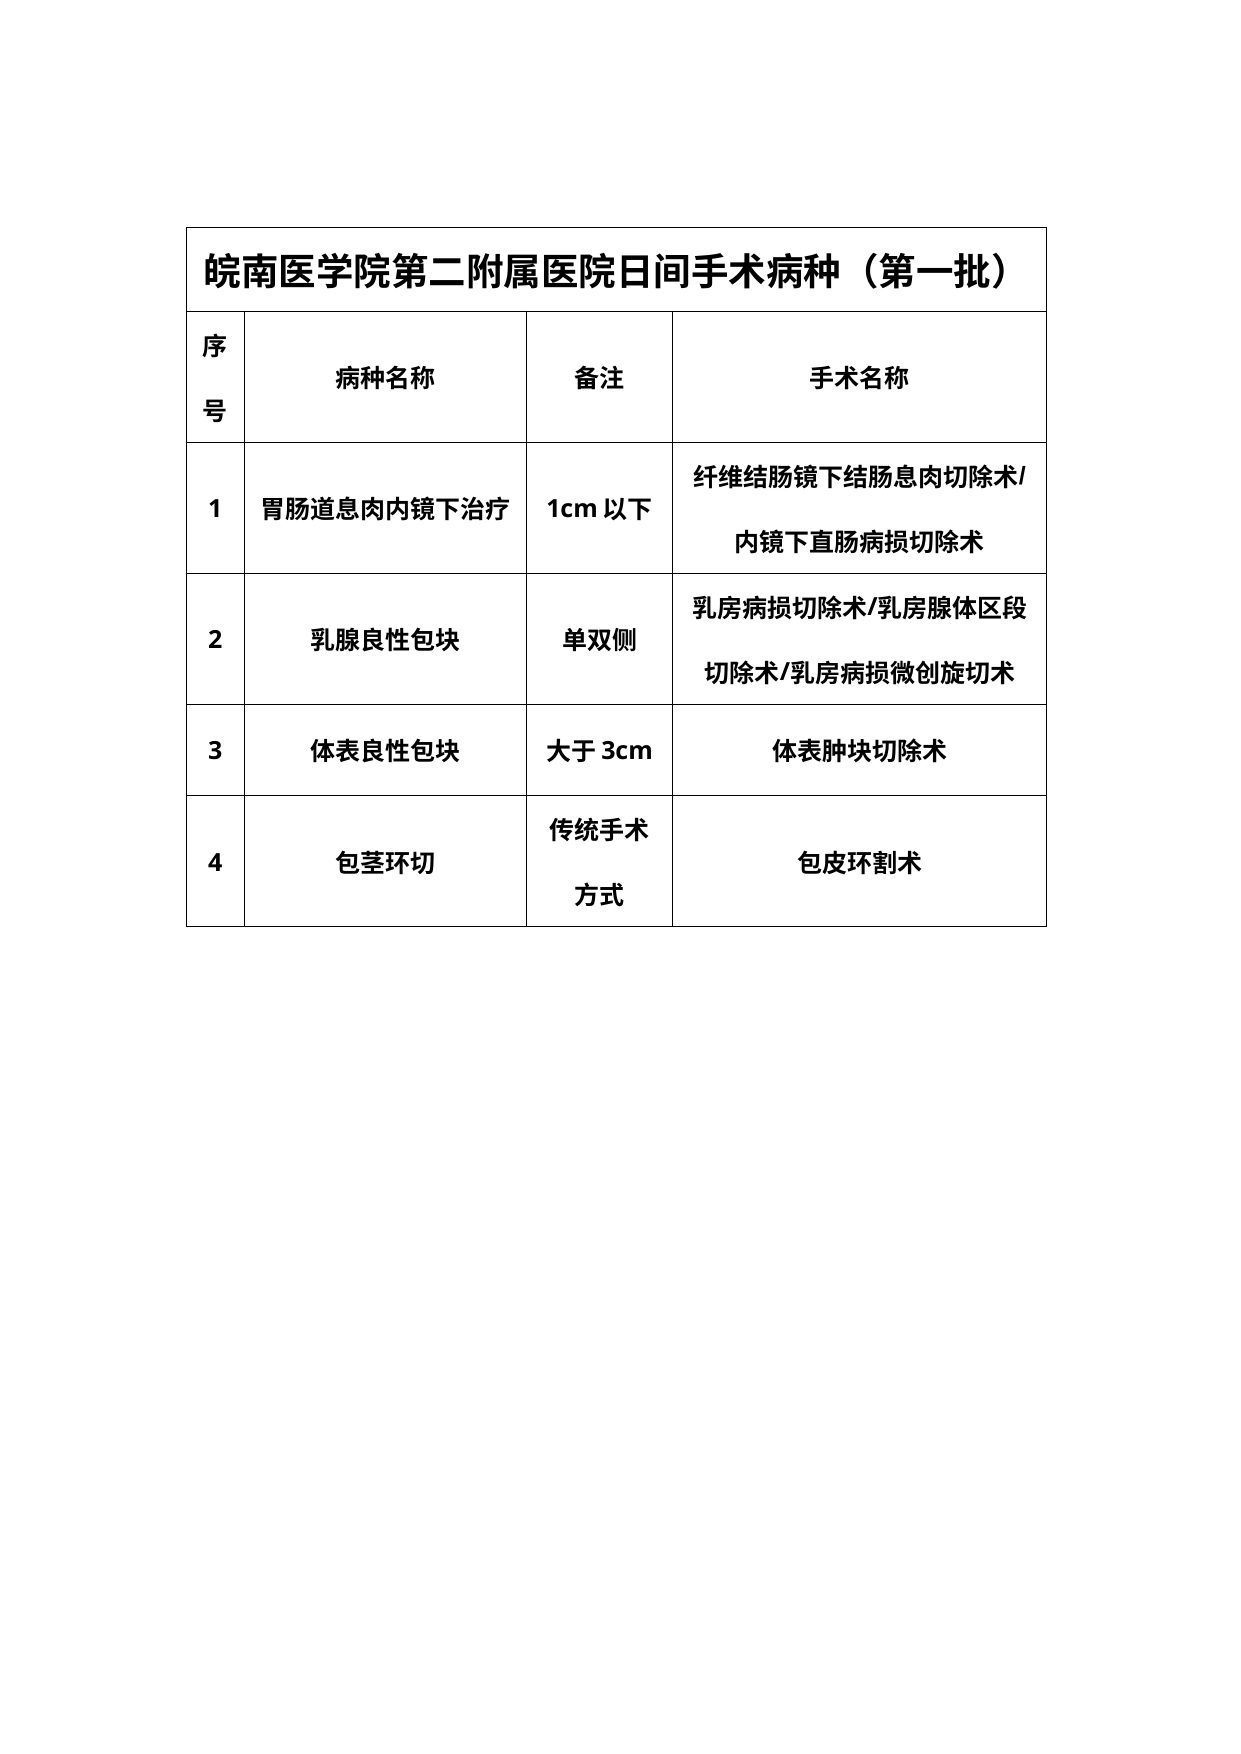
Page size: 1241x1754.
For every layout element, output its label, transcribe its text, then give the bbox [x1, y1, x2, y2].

table_cell 纤维结肠镜下结肠息肉切除术/内镜下直肠病损切除术 [673, 443, 1046, 573]
table_cell 1cm以下 [527, 443, 672, 573]
table_cell 包茎环切 [245, 796, 526, 926]
table_cell 备注 [527, 312, 672, 442]
table_cell 体表肿块切除术 [673, 705, 1046, 795]
table_cell 3 [187, 705, 244, 795]
table_cell 4 [187, 796, 244, 926]
table_header 皖南医学院第二附属医院日间手术病种（第一批） [187, 228, 1046, 311]
table_cell 1 [187, 443, 244, 573]
table_cell 胃肠道息肉内镜下治疗 [245, 443, 526, 573]
table_cell 乳房病损切除术/乳房腺体区段切除术/乳房病损微创旋切术 [673, 574, 1046, 704]
table_cell 单双侧 [527, 574, 672, 704]
table_cell 病种名称 [245, 312, 526, 442]
table_cell 体表良性包块 [245, 705, 526, 795]
table_cell 2 [187, 574, 244, 704]
table_cell 乳腺良性包块 [245, 574, 526, 704]
table_cell 传统手术方式 [527, 796, 672, 926]
table_cell 手术名称 [673, 312, 1046, 442]
table_cell 大于3cm [527, 705, 672, 795]
table_cell 包皮环割术 [673, 796, 1046, 926]
table_cell 序号 [187, 312, 244, 442]
